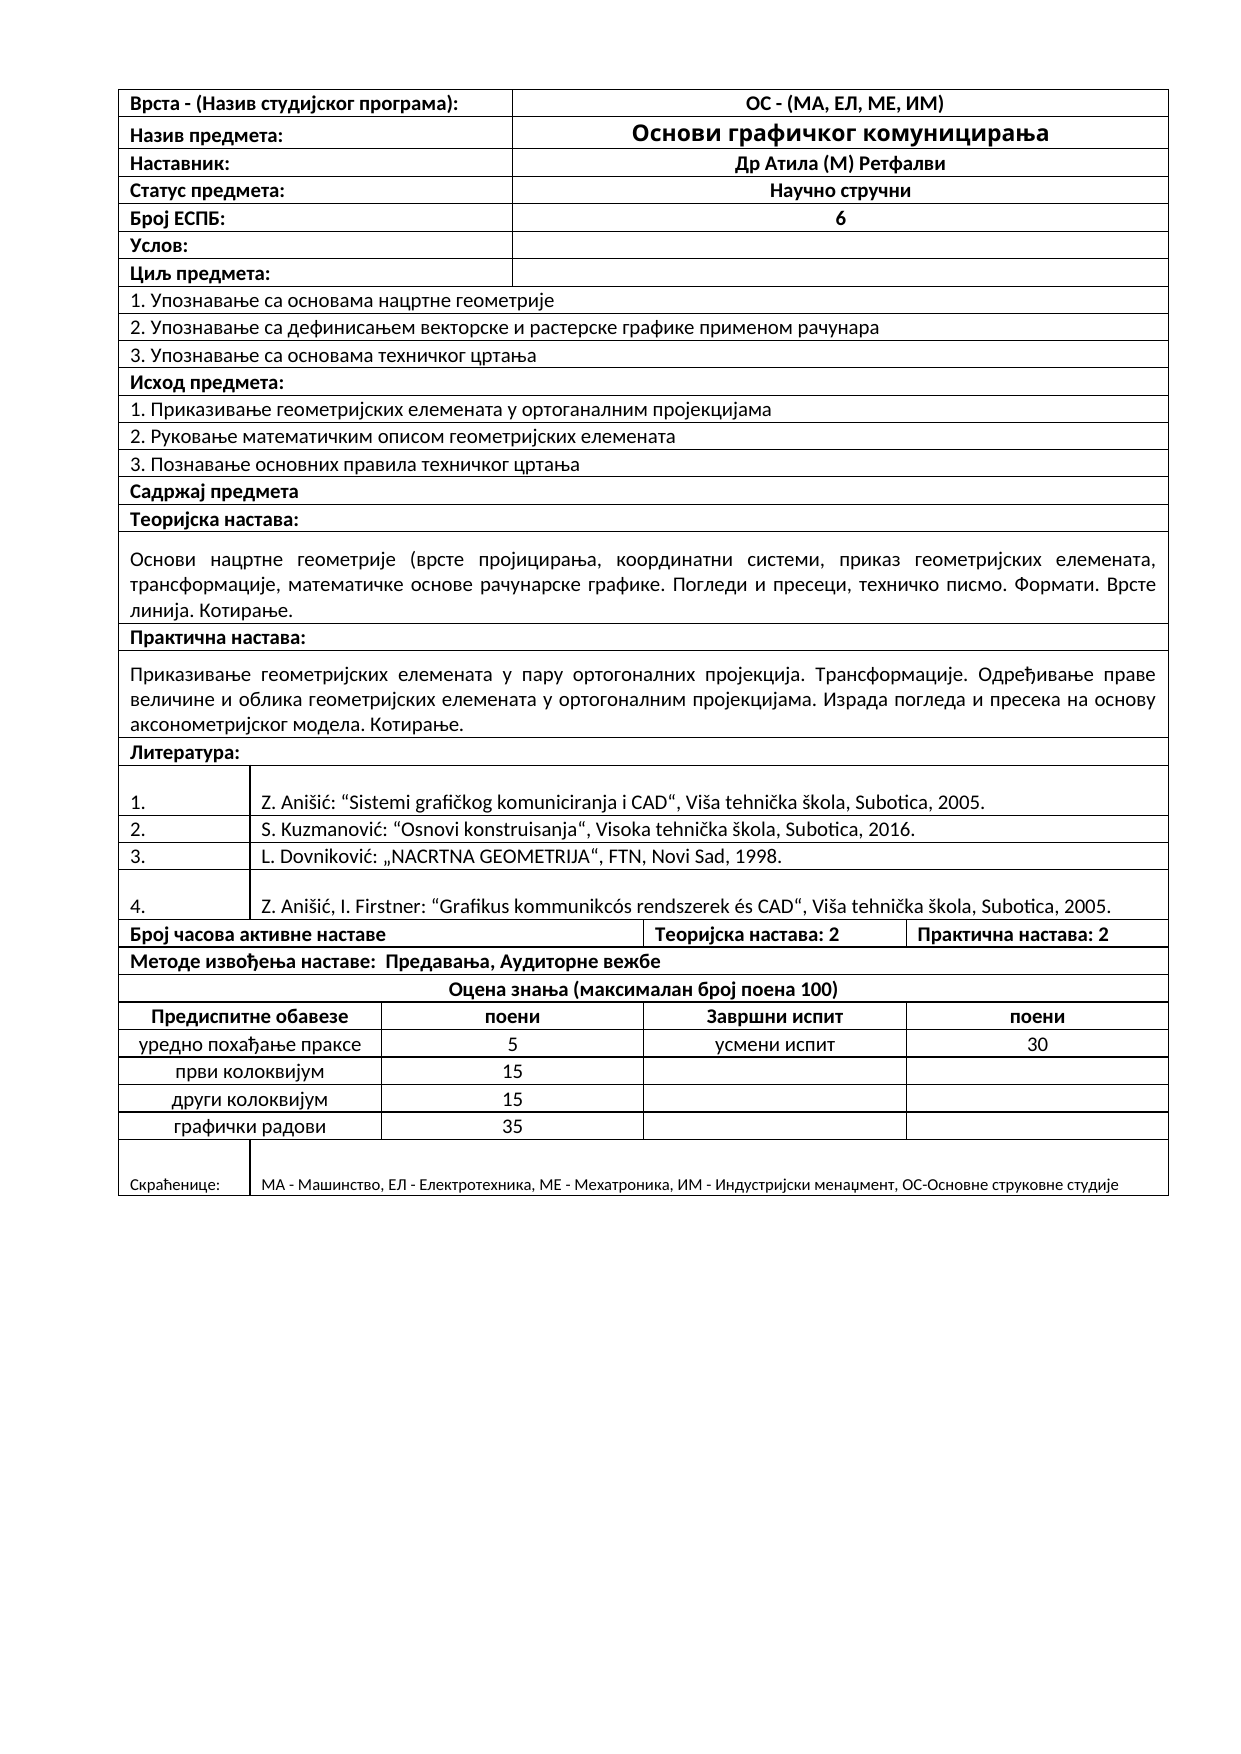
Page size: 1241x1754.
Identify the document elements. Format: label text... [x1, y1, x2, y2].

table_cell [644, 1058, 906, 1084]
table_cell Исход предмета: [119, 368, 1168, 395]
table_cell Број часова активне наставе [119, 920, 643, 946]
table_cell први колоквијум [119, 1058, 381, 1084]
table_cell поени [907, 1003, 1168, 1029]
table_cell 15 [382, 1058, 643, 1084]
table_cell Циљ предмета: [119, 259, 512, 286]
table_cell [907, 1113, 1168, 1139]
table_cell Теоријска настава: 2 [644, 920, 906, 946]
table_cell [907, 1085, 1168, 1111]
table_cell графички радови [119, 1113, 381, 1139]
table_cell 15 [382, 1085, 643, 1111]
table_cell 1. Приказивање геометријских елемената у ортоганалним пројекцијама [119, 396, 1168, 422]
table_cell усмени испит [644, 1030, 906, 1056]
table_cell [644, 1113, 906, 1139]
table_cell Наставник: [119, 149, 512, 176]
table_cell други колоквијум [119, 1085, 381, 1111]
table_cell Z. Anišić, I. Firstner: “Grafikus kommunikcós rendszerek és CAD“, Viša tehnička škola, Subotica, 2005. [251, 870, 1168, 919]
table_cell поени [382, 1003, 643, 1029]
table_cell Научно стручни [513, 177, 1168, 203]
table_cell [513, 232, 1168, 258]
table_cell Приказивање геометријских елемената у пару ортогоналних пројекција. Трансформације. Одређивање праве величине и облика геометријских елемената у ортогоналним пројекцијама. Израда погледа и пресека на основу аксонометријског модела. Котирање. [119, 651, 1168, 737]
table_cell Теоријска настава: [119, 505, 1168, 531]
table_cell Оцена знања (максималан број поена 100) [119, 975, 1168, 1001]
table_cell Z. Anišić: “Sistemi grafičkog komuniciranja i CAD“, Viša tehnička škola, Subotica, 2005. [251, 766, 1168, 814]
table_cell 2. Упознавање са дефинисањем векторске и растерске графике применом рачунара [119, 314, 1168, 340]
table_cell 3. Упознавање са основама техничког цртања [119, 341, 1168, 367]
table_cell Статус предмета: [119, 177, 512, 203]
table_header ОС - (МА, ЕЛ, МЕ, ИМ) [513, 90, 1168, 116]
table_cell Предиспитне обавезе [119, 1003, 381, 1029]
table_cell 1. [119, 766, 249, 814]
table_cell МА - Машинство, ЕЛ - Електротехника, МЕ - Мехатроника, ИМ - Индустријски менаџмент, ОС-Основне струковне студије [251, 1140, 1168, 1195]
table_cell уредно похађање праксе [119, 1030, 381, 1056]
table_cell 30 [907, 1030, 1168, 1056]
table_cell S. Kuzmanović: “Osnovi konstruisanja“, Visoka tehnička škola, Subotica, 2016. [251, 816, 1168, 842]
table_header Врста - (Назив студијског програма): [119, 90, 512, 116]
table_cell 4. [119, 870, 249, 919]
table_cell Завршни испит [644, 1003, 906, 1029]
table_cell L. Dovniković: „NACRTNA GEOMETRIJA“, FTN, Novi Sad, 1998. [251, 843, 1168, 869]
table_cell Назив предмета: [119, 117, 512, 148]
table_cell [907, 1058, 1168, 1084]
table_cell 1. Упознавање са основама нацртне геометрије [119, 287, 1168, 313]
table_cell Садржај предмета [119, 477, 1168, 504]
table_cell [513, 259, 1168, 286]
table_cell [644, 1085, 906, 1111]
table_cell 6 [513, 204, 1168, 231]
table_cell 2. [119, 816, 249, 842]
table_cell Услов: [119, 232, 512, 258]
table_cell Практична настава: 2 [907, 920, 1168, 946]
table_cell Скраћенице: [119, 1140, 249, 1195]
table_cell Др Атила (М) Ретфалви [513, 149, 1168, 176]
table_cell Основи графичког комуницирања [513, 117, 1168, 148]
table_cell Број ЕСПБ: [119, 204, 512, 231]
table_cell 3. Познавање основних правила техничког цртања [119, 450, 1168, 476]
table_cell Основи нацртне геометрије (врсте пројицирања, координатни системи, приказ геометријских елемената, трансформације, математичке основе рачунарске графике. Погледи и пресеци, техничко писмо. Формати. Врсте линија. Котирање. [119, 532, 1168, 622]
table_cell 35 [382, 1113, 643, 1139]
table_cell Практична настава: [119, 624, 1168, 650]
table_cell 3. [119, 843, 249, 869]
table_cell 2. Руковање математичким описом геометријских елемената [119, 423, 1168, 449]
table_cell 5 [382, 1030, 643, 1056]
table_cell Литература: [119, 738, 1168, 764]
table_cell Методе извођења наставе: Предавања, Аудиторне вежбе [119, 948, 1168, 974]
